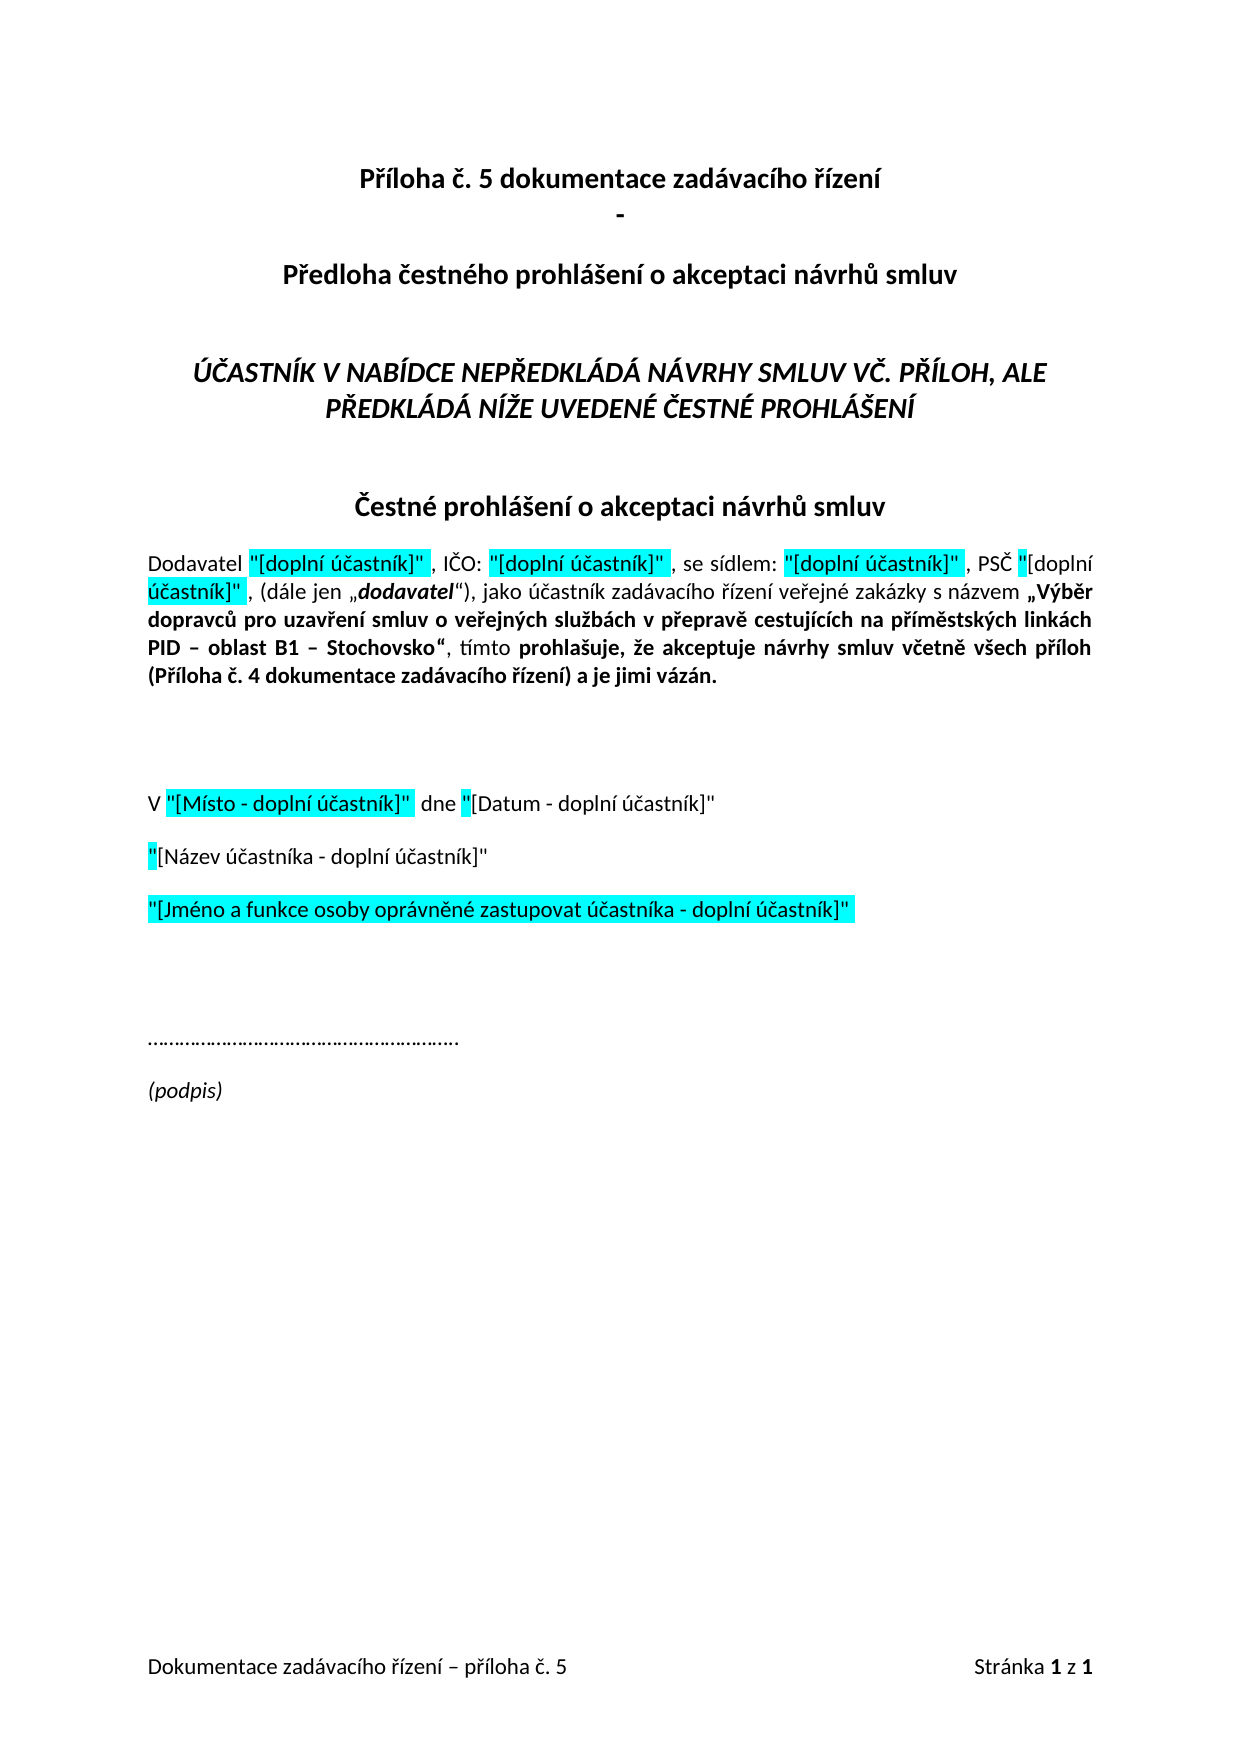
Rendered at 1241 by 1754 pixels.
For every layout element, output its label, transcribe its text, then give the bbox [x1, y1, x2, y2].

text Čestné prohlášení o akceptaci návrhů smluv [148, 488, 1093, 524]
text ÚČASTNÍK V NABÍDCE NEPŘEDKLÁDÁ NÁVRHY SMLUV VČ. PŘÍLOH, ALE PŘEDKLÁDÁ NÍŽE UVEDENÉ ČESTNÉ PROHLÁŠENÍ [148, 354, 1093, 426]
text - [148, 196, 1093, 231]
text Příloha č. 5 dokumentace zadávacího řízení [148, 160, 1093, 196]
text Dodavatel , IČO: , se sídlem: , PSČ , (dále jen „dodavatel“), jako účastník zadávacího řízení veřejné zakázky s názvem „Výběr dopravců pro uzavření smluv o veřejných službách v přepravě cestujících na příměstských linkách PID – oblast B1 – Stochovsko“, tímto prohlašuje, že akceptuje návrhy smluv včetně všech příloh (Příloha č. 4 dokumentace zadávacího řízení) a je jimi vázán. [148, 549, 1093, 689]
text Předloha čestného prohlášení o akceptaci návrhů smluv [148, 256, 1093, 292]
text V dne [471, 789, 1093, 817]
text ………………………………………………….. [148, 1023, 1093, 1051]
text V dne [148, 789, 166, 817]
text V dne [415, 789, 461, 817]
text (podpis) [148, 1076, 1093, 1104]
